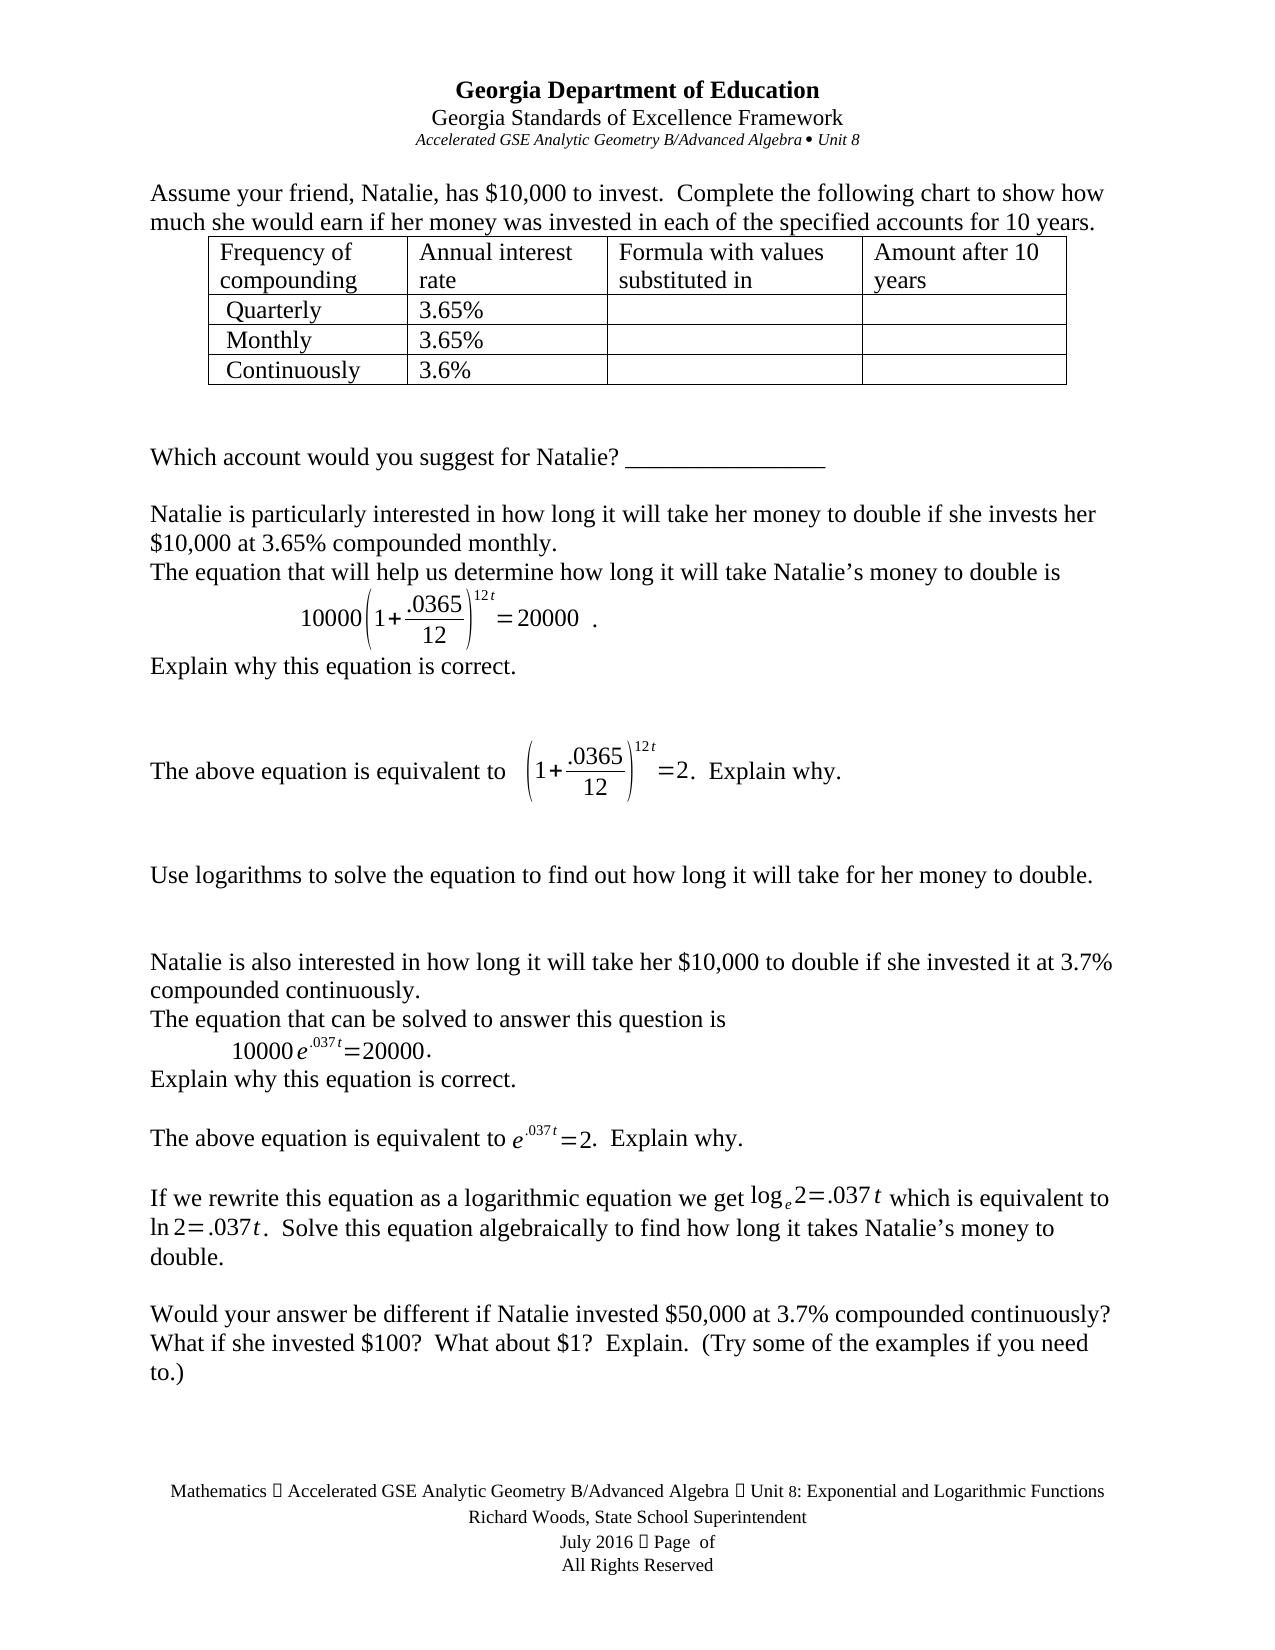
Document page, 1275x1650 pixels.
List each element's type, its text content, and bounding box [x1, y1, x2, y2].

text Explain why this equation is correct. [150, 1064, 1125, 1093]
table_header Annual interest rate [408, 237, 607, 294]
table_cell [608, 355, 862, 383]
text Natalie is particularly interested in how long it will take her money to double if she invests her $10,000 at 3.65% compounded monthly. [150, 499, 1125, 557]
table_cell [608, 325, 862, 354]
text The above equation is equivalent to . Explain why. [150, 1122, 1125, 1153]
table_cell [863, 295, 1066, 324]
table_cell 3.65% [408, 325, 607, 354]
text . [150, 586, 1125, 651]
table_cell Continuously [209, 355, 407, 383]
table_cell 3.6% [408, 355, 607, 383]
text The above equation is equivalent to . Explain why. [150, 738, 1125, 803]
table_cell 3.65% [408, 295, 607, 324]
table_cell [863, 355, 1066, 383]
text Assume your friend, Natalie, has $10,000 to invest. Complete the following chart to show how much she would earn if her money was invested in each of the specified accounts for 10 years. [150, 178, 1125, 236]
table_cell [863, 325, 1066, 354]
text The equation that can be solved to answer this question is [150, 1004, 1125, 1033]
table_cell [608, 295, 862, 324]
text Which account would you suggest for Natalie? ________________ [150, 442, 1125, 471]
table_header Frequency of compounding [209, 237, 407, 294]
table_header Formula with values substituted in [608, 237, 862, 294]
text The equation that will help us determine how long it will take Natalie’s money to double is [150, 557, 1125, 586]
table_header Amount after 10 years [863, 237, 1066, 294]
text Explain why this equation is correct. [150, 651, 1125, 680]
text Use logarithms to solve the equation to find out how long it will take for her money to double. [150, 861, 1125, 889]
table_cell Monthly [209, 325, 407, 354]
table_cell Quarterly [209, 295, 407, 324]
text If we rewrite this equation as a logarithmic equation we get which is equivalent to . Solve this equation algebraically to find how long it takes Natalie’s money to double. [150, 1182, 1125, 1271]
text Would your answer be different if Natalie invested $50,000 at 3.7% compounded continuously? What if she invested $100? What about $1? Explain. (Try some of the examples if you need to.) [150, 1299, 1125, 1386]
text . [150, 1033, 1125, 1064]
text Natalie is also interested in how long it will take her $10,000 to double if she invested it at 3.7% compounded continuously. [150, 947, 1125, 1004]
